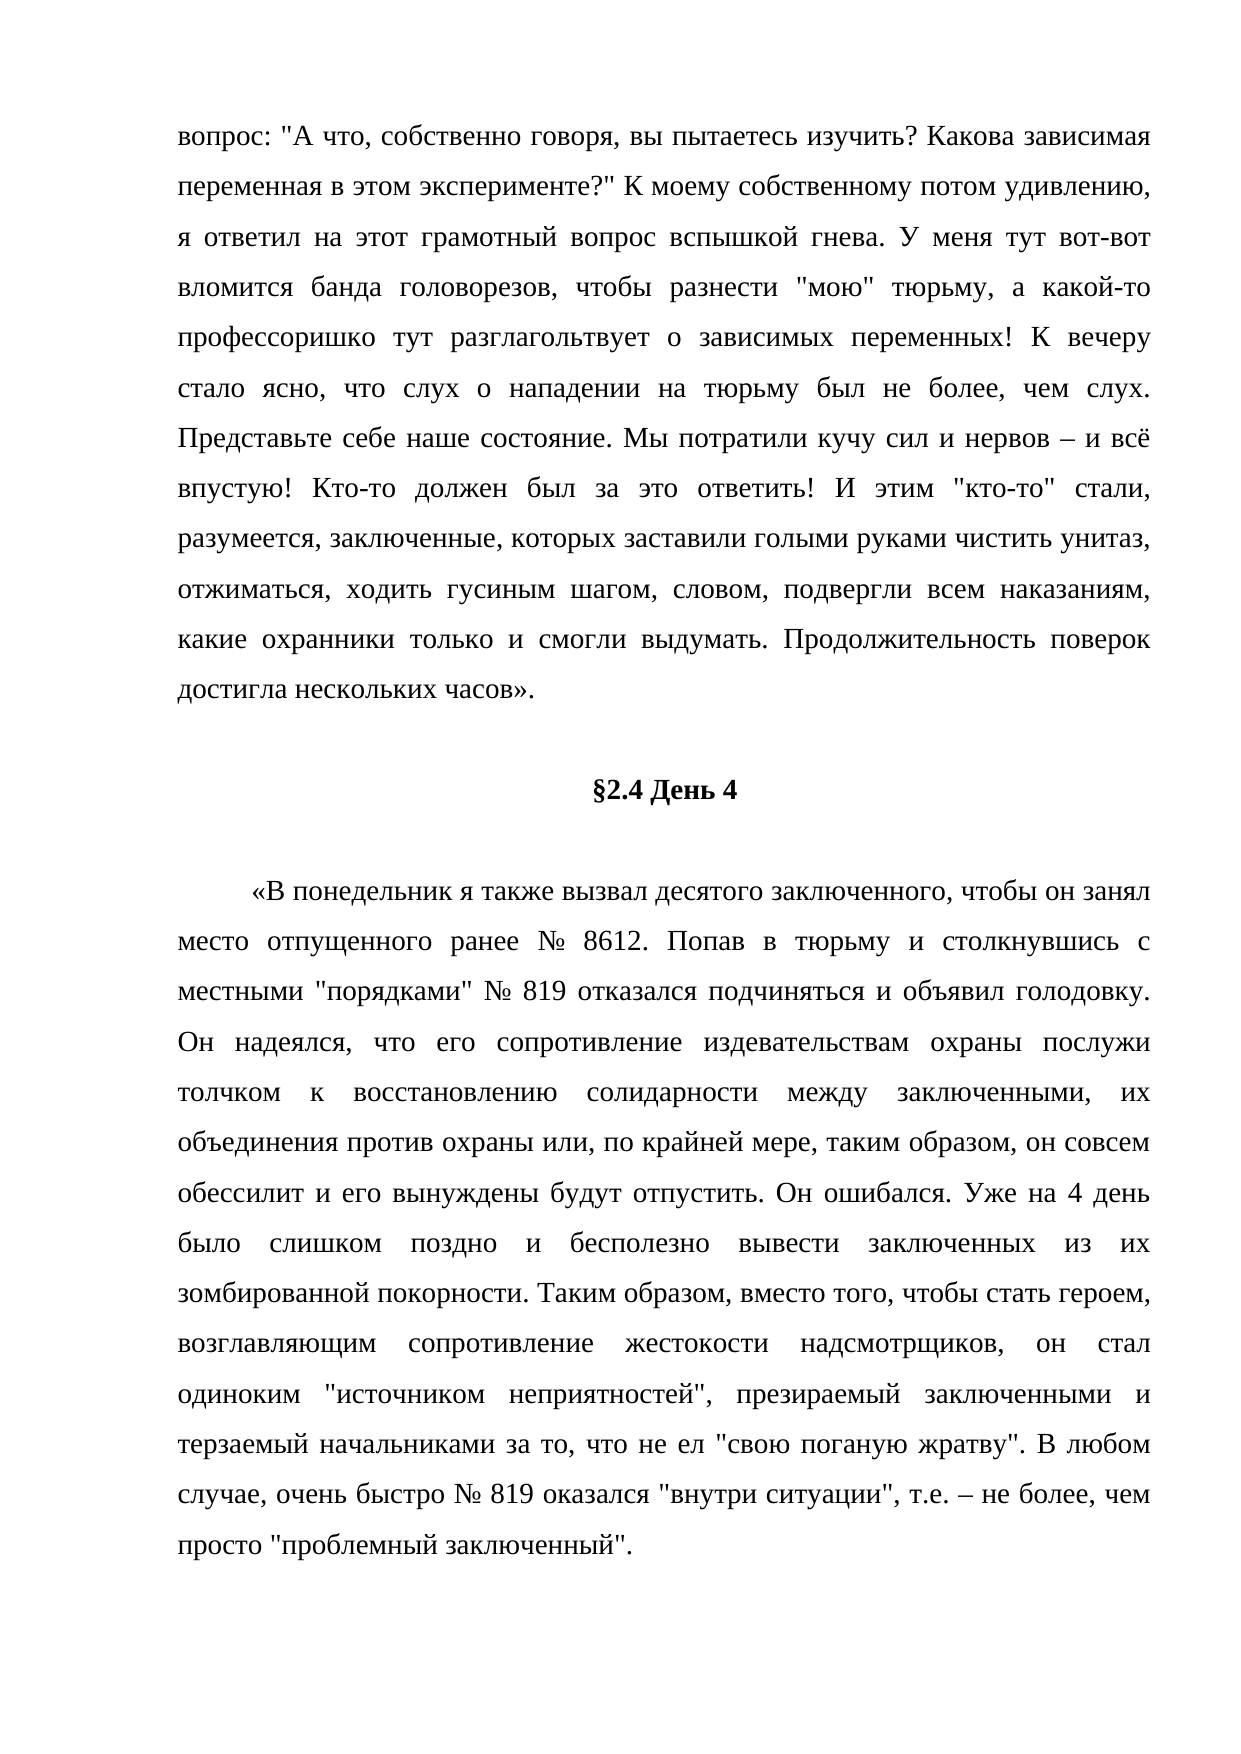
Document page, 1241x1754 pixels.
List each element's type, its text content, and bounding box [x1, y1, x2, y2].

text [177, 118, 1152, 705]
text «В понедельник я также вызвал десятого заключенного, чтобы он занял место отпущенного ранее № 8612. Попав в тюрьму и столкнувшись с местными "порядками" № 819 отказался подчиняться и объявил голодовку. Он надеялся, что его сопротивление издевательствам охраны послужи толчком к восстановлению солидарности между заключенными, их объединения против охраны или, по крайней мере, таким образом, он совсем обессилит и его вынуждены будут отпустить. Он ошибался. Уже на 4 день было слишком поздно и бесполезно вывести заключенных из их зомбированной покорности. Таким образом, вместо того, чтобы стать героем, возглавляющим сопротивление жестокости надсмотрщиков, он стал одиноким "источником неприятностей", презираемый заключенными и терзаемый начальниками за то, что не ел "свою поганую жратву". В любом случае, очень быстро № 819 оказался "внутри ситуации", т.е. – не более, чем просто "проблемный заключенный". [177, 873, 1152, 1560]
text §2.4 День 4 [177, 772, 1152, 806]
